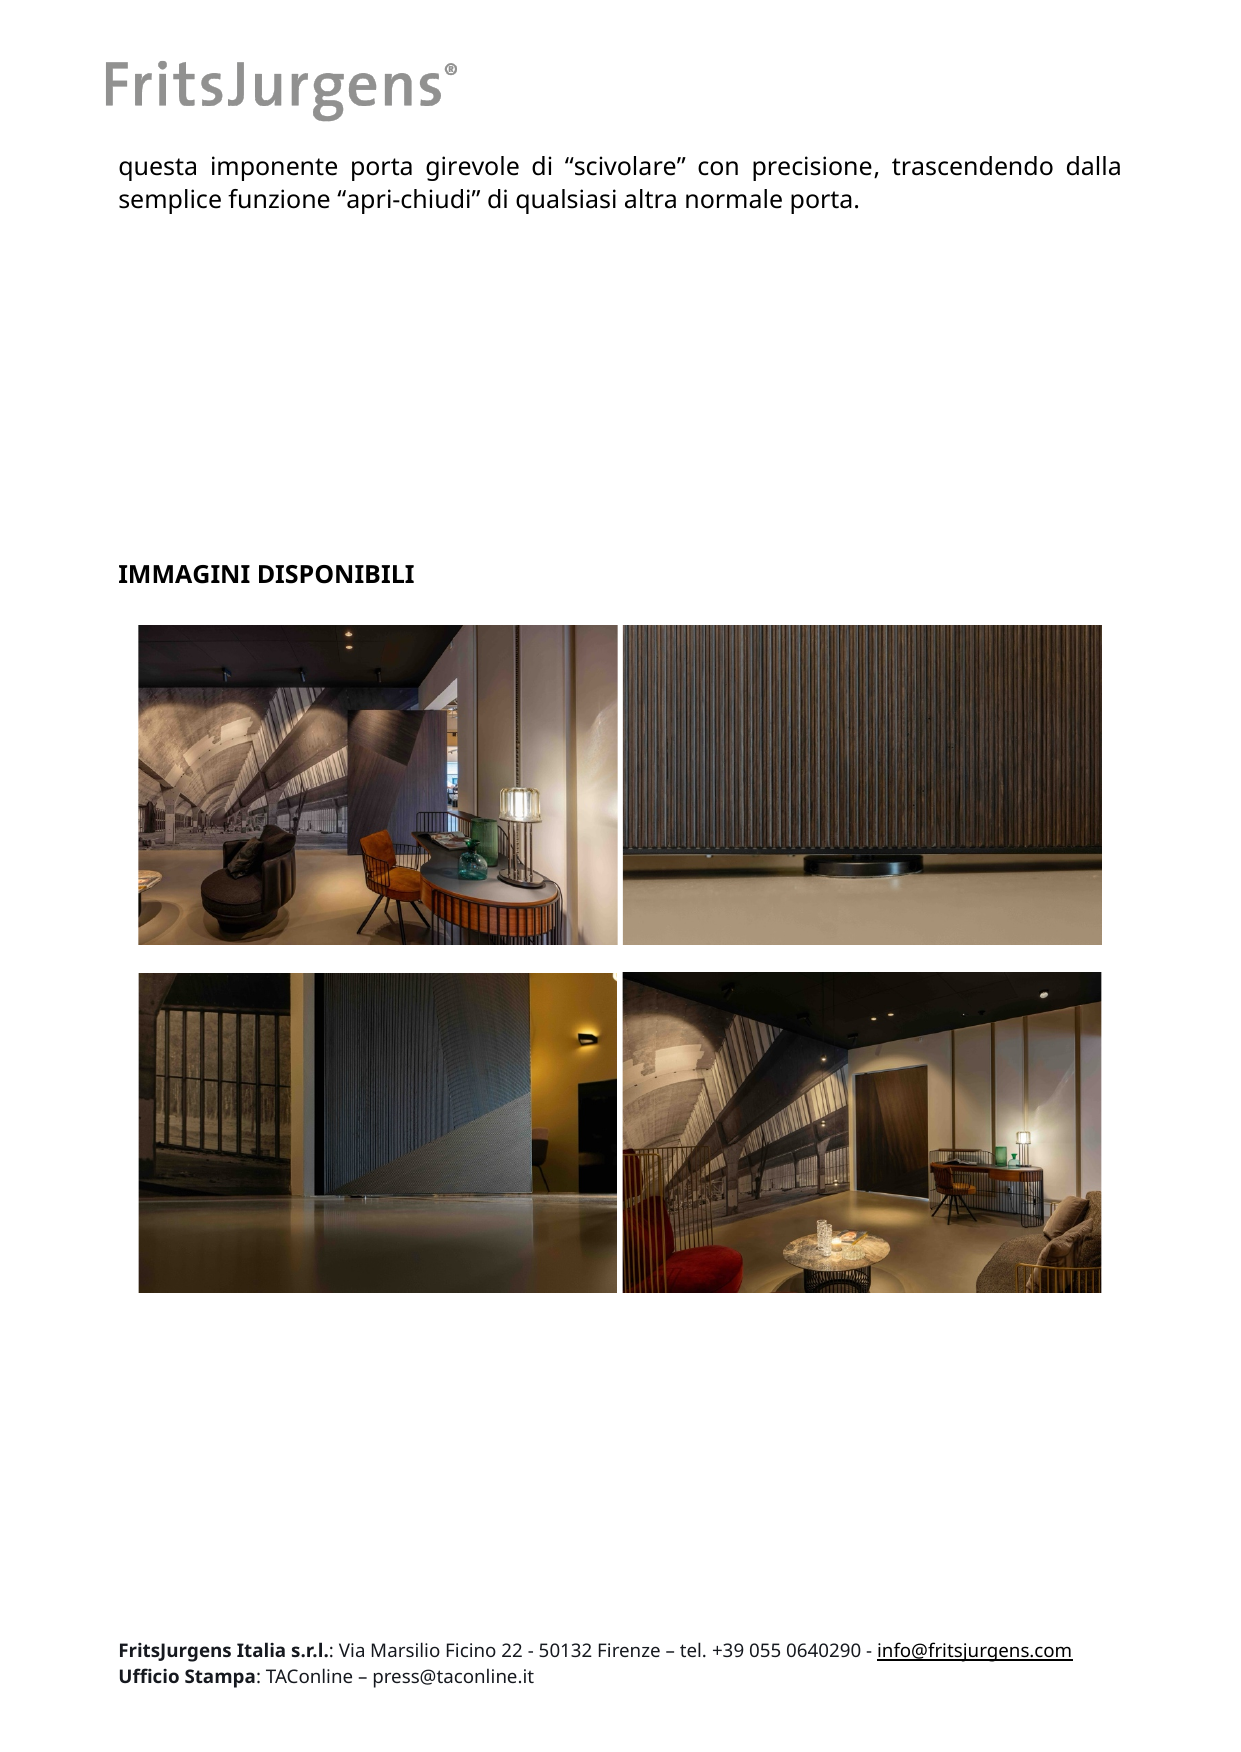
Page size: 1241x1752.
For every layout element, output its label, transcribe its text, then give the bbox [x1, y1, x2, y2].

picture [622, 972, 1102, 1293]
picture [88, 28, 470, 149]
text IMMAGINI DISPONIBILI [118, 557, 1122, 591]
picture [622, 625, 1102, 945]
picture [138, 625, 618, 945]
picture [138, 973, 617, 1293]
